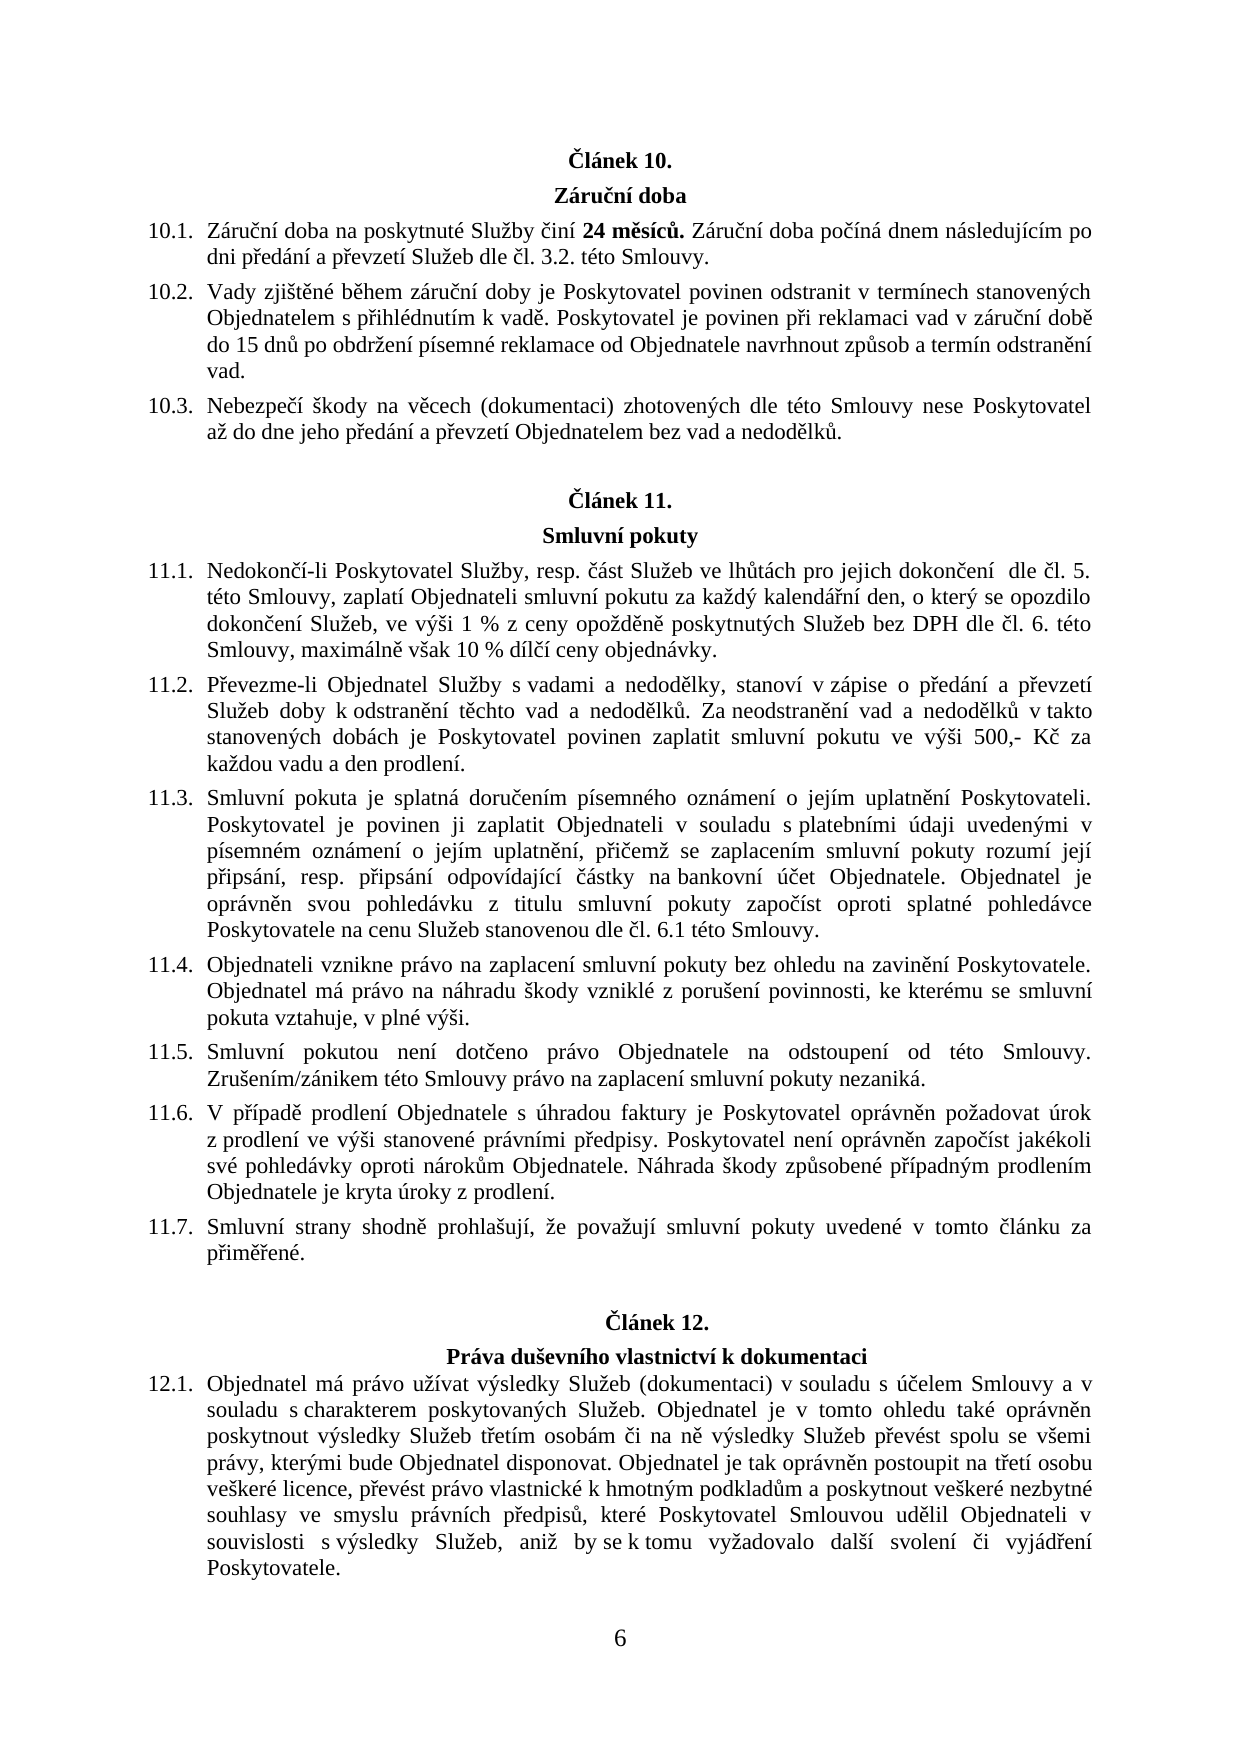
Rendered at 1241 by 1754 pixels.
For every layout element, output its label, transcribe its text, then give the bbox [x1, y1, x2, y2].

list Objednatel má právo užívat výsledky Služeb (dokumentaci) v souladu s účelem Smlouvy a v souladu s charakterem poskytovaných Služeb. Objednatel je v tomto ohledu také oprávněn poskytnout výsledky Služeb třetím osobám či na ně výsledky Služeb převést spolu se všemi právy, kterými bude Objednatel disponovat. Objednatel je tak oprávněn postoupit na třetí osobu veškeré licence, převést právo vlastnické k hmotným podkladům a poskytnout veškeré nezbytné souhlasy ve smyslu právních předpisů, které Poskytovatel Smlouvou udělil Objednateli v souvislosti s výsledky Služeb, aniž by se k tomu vyžadovalo další svolení či vyjádření Poskytovatele. [148, 1370, 1093, 1581]
text Záruční doba [148, 182, 1093, 209]
text Nebezpečí škody na věcech (dokumentaci) zhotovených dle této Smlouvy nese Poskytovatel až do dne jeho předání a převzetí Objednatelem bez vad a nedodělků. [148, 392, 1093, 444]
text Smluvní pokutou není dotčeno právo Objednatele na odstoupení od této Smlouvy. Zrušením/zánikem této Smlouvy právo na zaplacení smluvní pokuty nezaniká. [148, 1038, 1093, 1091]
text V případě prodlení Objednatele s úhradou faktury je Poskytovatel oprávněn požadovat úrok z prodlení ve výši stanovené právními předpisy. Poskytovatel není oprávněn započíst jakékoli své pohledávky oproti nárokům Objednatele. Náhrada škody způsobené případným prodlením Objednatele je kryta úroky z prodlení. [148, 1099, 1093, 1205]
text Smluvní pokuta je splatná doručením písemného oznámení o jejím uplatnění Poskytovateli. Poskytovatel je povinen ji zaplatit Objednateli v souladu s platebními údaji uvedenými v písemném oznámení o jejím uplatnění, přičemž se zaplacením smluvní pokuty rozumí její připsání, resp. připsání odpovídající částky na bankovní účet Objednatele. Objednatel je oprávněn svou pohledávku z titulu smluvní pokuty započíst oproti splatné pohledávce Poskytovatele na cenu Služeb stanovenou dle čl. 6.1 této Smlouvy. [148, 784, 1093, 942]
list Záruční doba na poskytnuté Služby činí 24 měsíců. Záruční doba počíná dnem následujícím po dni předání a převzetí Služeb dle čl. 3.2. této Smlouvy. [148, 217, 1093, 270]
text Smluvní strany shodně prohlašují, že považují smluvní pokuty uvedené v tomto článku za přiměřené. [148, 1213, 1093, 1266]
list Vady zjištěné během záruční doby je Poskytovatel povinen odstranit v termínech stanovených Objednatelem s přihlédnutím k vadě. Poskytovatel je povinen při reklamaci vad v záruční době do 15 dnů po obdržení písemné reklamace od Objednatele navrhnout způsob a termín odstranění vad. [148, 278, 1093, 383]
text Práva duševního vlastnictví k dokumentaci [221, 1343, 1093, 1370]
text Smluvní pokuty [148, 522, 1093, 548]
text Objednateli vznikne právo na zaplacení smluvní pokuty bez ohledu na zavinění Poskytovatele. Objednatel má právo na náhradu škody vzniklé z porušení povinnosti, ke kterému se smluvní pokuta vztahuje, v plné výši. [148, 951, 1093, 1030]
list Převezme-li Objednatel Služby s vadami a nedodělky, stanoví v zápise o předání a převzetí Služeb doby k odstranění těchto vad a nedodělků. Za neodstranění vad a nedodělků v takto stanovených dobách je Poskytovatel povinen zaplatit smluvní pokutu ve výši 500,- Kč za každou vadu a den prodlení. [148, 671, 1093, 776]
list Nedokončí-li Poskytovatel Služby, resp. část Služeb ve lhůtách pro jejich dokončení dle čl. 5. této Smlouvy, zaplatí Objednateli smluvní pokutu za každý kalendářní den, o který se opozdilo dokončení Služeb, ve výši 1 % z ceny opožděně poskytnutých Služeb bez DPH dle čl. 6. této Smlouvy, maximálně však 10 % dílčí ceny objednávky. [148, 557, 1093, 662]
